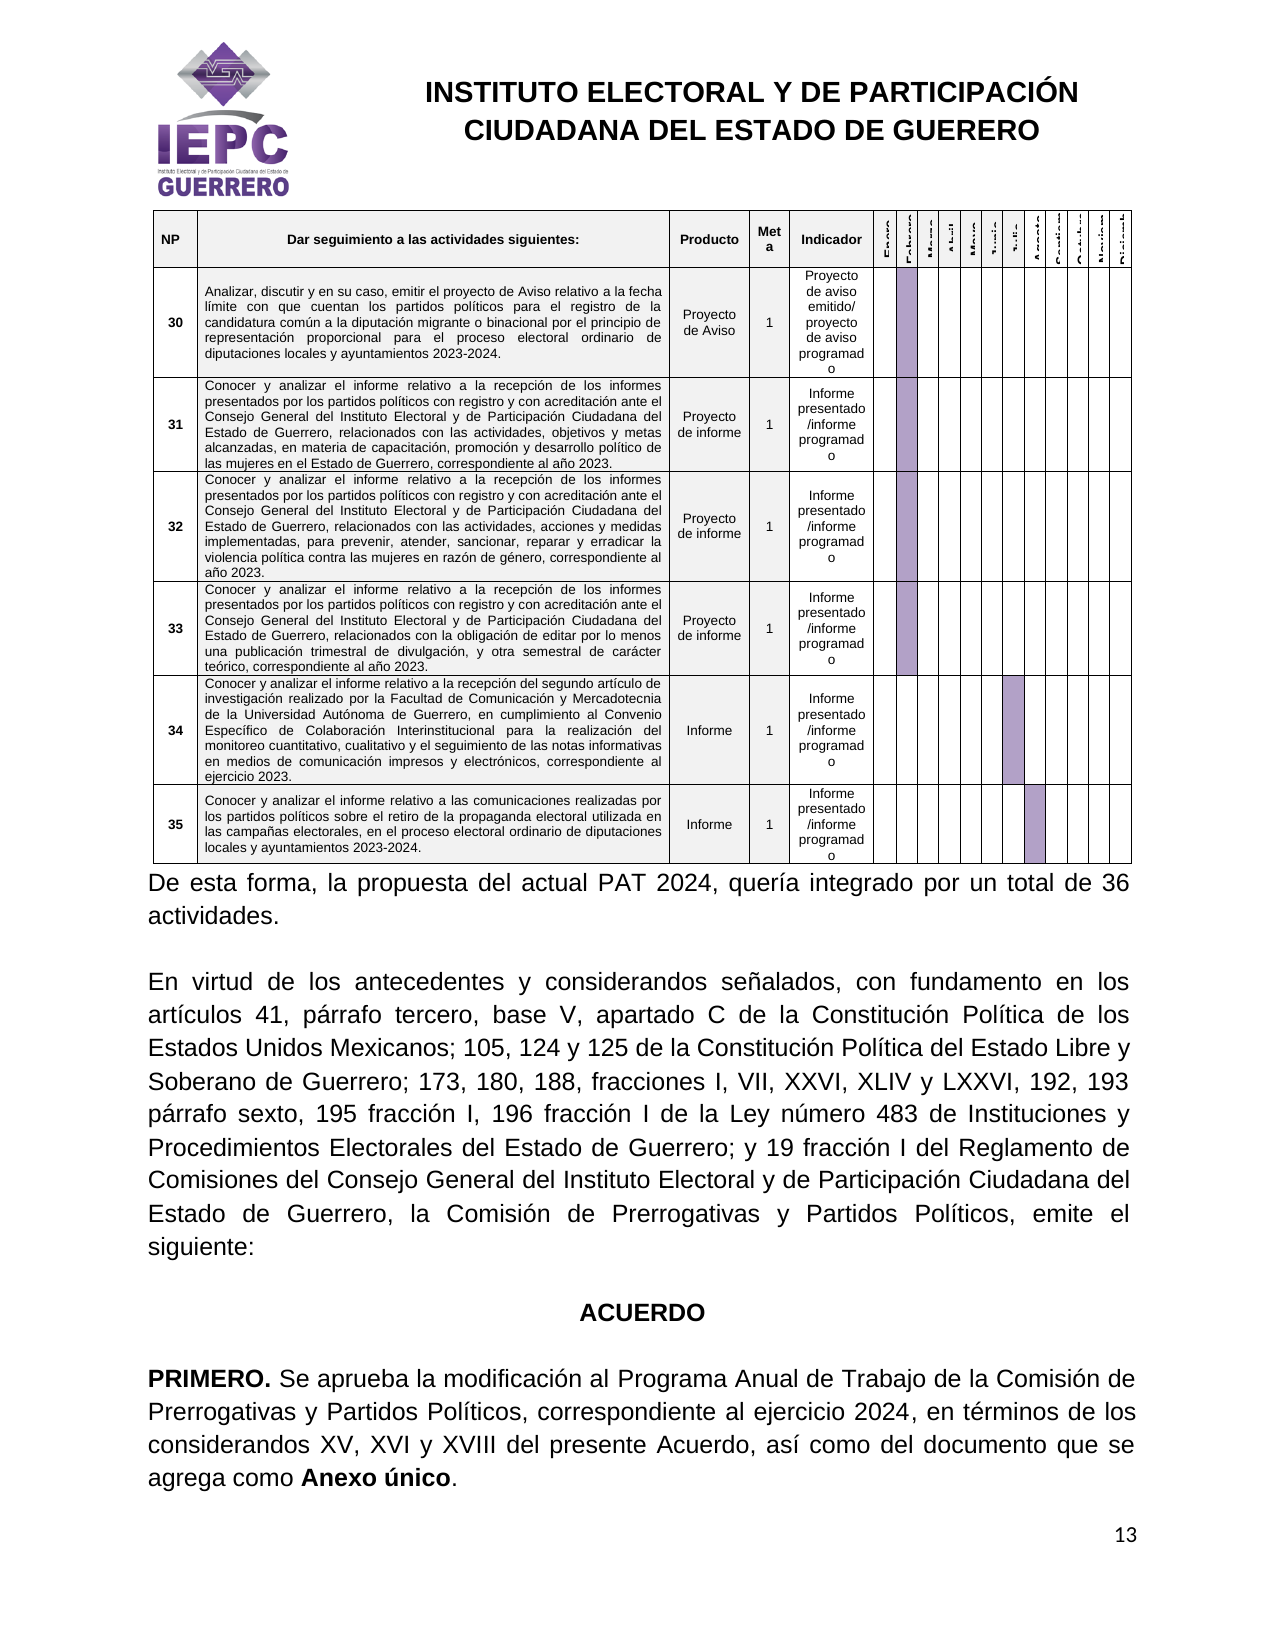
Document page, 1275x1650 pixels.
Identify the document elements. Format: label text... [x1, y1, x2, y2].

table_cell [1025, 785, 1045, 863]
table_header Enero [874, 211, 896, 267]
table_cell Analizar, discutir y en su caso, emitir el proyecto de Aviso relativo a la fecha límite con que cuentan los partidos políticos para el registro de la candidatura común a la diputación migrante o binacional por el principio de representación proporcional para el proceso electoral ordinario de diputaciones locales y ayuntamientos 2023-2024. [198, 268, 669, 377]
table_cell [1089, 676, 1109, 784]
table_cell Proyecto de informe [670, 378, 749, 471]
table_cell Proyecto de aviso emitido/ proyecto de aviso programado [790, 268, 873, 377]
table_cell [982, 785, 1002, 863]
table_cell [1089, 378, 1109, 471]
table_cell 35 [154, 785, 197, 863]
table_cell [874, 785, 896, 863]
table_cell [897, 268, 917, 377]
table_cell 1 [750, 676, 789, 784]
table_cell [1110, 472, 1131, 581]
table_header Mayo [961, 211, 981, 267]
table_cell [1068, 676, 1088, 784]
table_cell [982, 268, 1002, 377]
table_cell [939, 785, 960, 863]
table_cell 1 [750, 472, 789, 581]
table_cell [1025, 582, 1045, 675]
table_cell [918, 268, 938, 377]
table_cell Proyecto de informe [670, 472, 749, 581]
table_cell [1089, 472, 1109, 581]
table_cell 1 [750, 378, 789, 471]
table_cell [1089, 268, 1109, 377]
table_cell [1110, 785, 1131, 863]
table_header NP [154, 211, 197, 267]
table_cell [1003, 785, 1024, 863]
table_cell 34 [154, 676, 197, 784]
table_cell 30 [154, 268, 197, 377]
table_cell [939, 472, 960, 581]
list De esta forma, la propuesta del actual PAT 2024, quería integrado por un total de 36 actividades. [148, 235, 1132, 930]
table_cell [1089, 785, 1109, 863]
table_cell Informe presentado/informe programado [790, 378, 873, 471]
table_cell [1068, 785, 1088, 863]
table_cell [1025, 676, 1045, 784]
table_cell [1003, 582, 1024, 675]
table_cell [961, 268, 981, 377]
table_header Abril [939, 211, 960, 267]
table_cell [982, 378, 1002, 471]
table_cell [1003, 268, 1024, 377]
table_cell [982, 582, 1002, 675]
table_cell Conocer y analizar el informe relativo a la recepción de los informes presentados por los partidos políticos con registro y con acreditación ante el Consejo General del Instituto Electoral y de Participación Ciudadana del Estado de Guerrero, relacionados con la obligación de editar por lo menos una publicación trimestral de divulgación, y otra semestral de carácter teórico, correspondiente al año 2023. [198, 582, 669, 675]
table_header Dar seguimiento a las actividades siguientes: [198, 211, 669, 267]
text ACUERDO [148, 1298, 1137, 1326]
table_header Octubre [1068, 211, 1088, 267]
table_header Septiembre [1046, 211, 1067, 267]
table_cell [918, 582, 938, 675]
table_cell [1025, 378, 1045, 471]
table_cell [1089, 582, 1109, 675]
table_cell [897, 676, 917, 784]
table_cell [1003, 378, 1024, 471]
table_header Julio [1003, 211, 1024, 267]
table_cell [897, 378, 917, 471]
table_cell Informe presentado/informe programado [790, 785, 873, 863]
table_header Junio [982, 211, 1002, 267]
table_cell [1046, 378, 1067, 471]
table_cell [961, 378, 981, 471]
table_cell [961, 676, 981, 784]
list En virtud de los antecedentes y considerandos señalados, con fundamento en los artículos 41, párrafo tercero, base V, apartado C de la Constitución Política de los Estados Unidos Mexicanos; 105, 124 y 125 de la Constitución Política del Estado Libre y Soberano de Guerrero; 173, 180, 188, fracciones I, VII, XXVI, XLIV y LXXVI, 192, 193 párrafo sexto, 195 fracción I, 196 fracción I de la Ley número 483 de Instituciones y Procedimientos Electorales del Estado de Guerrero; y 19 fracción I del Reglamento de Comisiones del Consejo General del Instituto Electoral y de Participación Ciudadana del Estado de Guerrero, la Comisión de Prerrogativas y Partidos Políticos, emite el siguiente: [148, 967, 1132, 1260]
table_cell [939, 378, 960, 471]
table_cell [1046, 268, 1067, 377]
table_cell [1110, 268, 1131, 377]
table_cell [874, 268, 896, 377]
table_cell [1046, 582, 1067, 675]
table_cell [1068, 472, 1088, 581]
table_header Agosto [1025, 211, 1045, 267]
table_cell [1110, 676, 1131, 784]
table_cell [918, 785, 938, 863]
table_cell 32 [154, 472, 197, 581]
table_cell 1 [750, 268, 789, 377]
table_cell [1110, 582, 1131, 675]
list PRIMERO. Se aprueba la modificación al Programa Anual de Trabajo de la Comisión de Prerrogativas y Partidos Políticos, correspondiente al ejercicio 2024, en términos de los considerandos XV, XVI y XVIII del presente Acuerdo, así como del documento que se agrega como Anexo único. [148, 1364, 1137, 1491]
table_cell [1003, 676, 1024, 784]
table_cell [961, 785, 981, 863]
table_cell [1046, 472, 1067, 581]
table_cell [1068, 268, 1088, 377]
table_cell [939, 268, 960, 377]
table_cell Informe presentado/informe programado [790, 582, 873, 675]
table_cell [897, 472, 917, 581]
table_header Diciembre [1110, 211, 1131, 267]
table_cell [961, 472, 981, 581]
table_cell Conocer y analizar el informe relativo a la recepción de los informes presentados por los partidos políticos con registro y con acreditación ante el Consejo General del Instituto Electoral y de Participación Ciudadana del Estado de Guerrero, relacionados con las actividades, objetivos y metas alcanzadas, en materia de capacitación, promoción y desarrollo político de las mujeres en el Estado de Guerrero, correspondiente al año 2023. [198, 378, 669, 471]
table_cell Conocer y analizar el informe relativo a la recepción de los informes presentados por los partidos políticos con registro y con acreditación ante el Consejo General del Instituto Electoral y de Participación Ciudadana del Estado de Guerrero, relacionados con las actividades, acciones y medidas implementadas, para prevenir, atender, sancionar, reparar y erradicar la violencia política contra las mujeres en razón de género, correspondiente al año 2023. [198, 472, 669, 581]
table_header Producto [670, 211, 749, 267]
table_cell 1 [750, 582, 789, 675]
table_cell [1068, 378, 1088, 471]
table_cell 31 [154, 378, 197, 471]
table_cell [1025, 268, 1045, 377]
table_cell [874, 676, 896, 784]
table_cell Informe presentado/informe programado [790, 676, 873, 784]
table_cell 1 [750, 785, 789, 863]
table_cell [874, 472, 896, 581]
table_cell [874, 378, 896, 471]
table_cell Conocer y analizar el informe relativo a las comunicaciones realizadas por los partidos políticos sobre el retiro de la propaganda electoral utilizada en las campañas electorales, en el proceso electoral ordinario de diputaciones locales y ayuntamientos 2023-2024. [198, 785, 669, 863]
table_cell [1046, 676, 1067, 784]
table_cell [874, 582, 896, 675]
table_cell [939, 582, 960, 675]
table_cell Informe presentado/informe programado [790, 472, 873, 581]
table_cell Conocer y analizar el informe relativo a la recepción del segundo artículo de investigación realizado por la Facultad de Comunicación y Mercadotecnia de la Universidad Autónoma de Guerrero, en cumplimiento al Convenio Específico de Colaboración Interinstitucional para la realización del monitoreo cuantitativo, cualitativo y el seguimiento de las notas informativas en medios de comunicación impresos y electrónicos, correspondiente al ejercicio 2023. [198, 676, 669, 784]
table_header Marzo [918, 211, 938, 267]
table_cell Informe [670, 676, 749, 784]
table_cell [918, 676, 938, 784]
table_cell 33 [154, 582, 197, 675]
table_cell [897, 582, 917, 675]
table_cell [1046, 785, 1067, 863]
picture [150, 35, 295, 198]
table_cell Proyecto de Aviso [670, 268, 749, 377]
table_cell [1025, 472, 1045, 581]
table_cell [1110, 378, 1131, 471]
table_header Indicador [790, 211, 873, 267]
table_header Noviembre [1089, 211, 1109, 267]
table_header Meta [750, 211, 789, 267]
table_cell [961, 582, 981, 675]
table_cell [982, 676, 1002, 784]
table_cell Informe [670, 785, 749, 863]
table_cell [1068, 582, 1088, 675]
table_cell [939, 676, 960, 784]
table_cell [897, 785, 917, 863]
table_cell [918, 472, 938, 581]
table_cell Proyecto de informe [670, 582, 749, 675]
table_cell [982, 472, 1002, 581]
table_cell [1003, 472, 1024, 581]
table_cell [918, 378, 938, 471]
table_header Febrero [897, 211, 917, 267]
